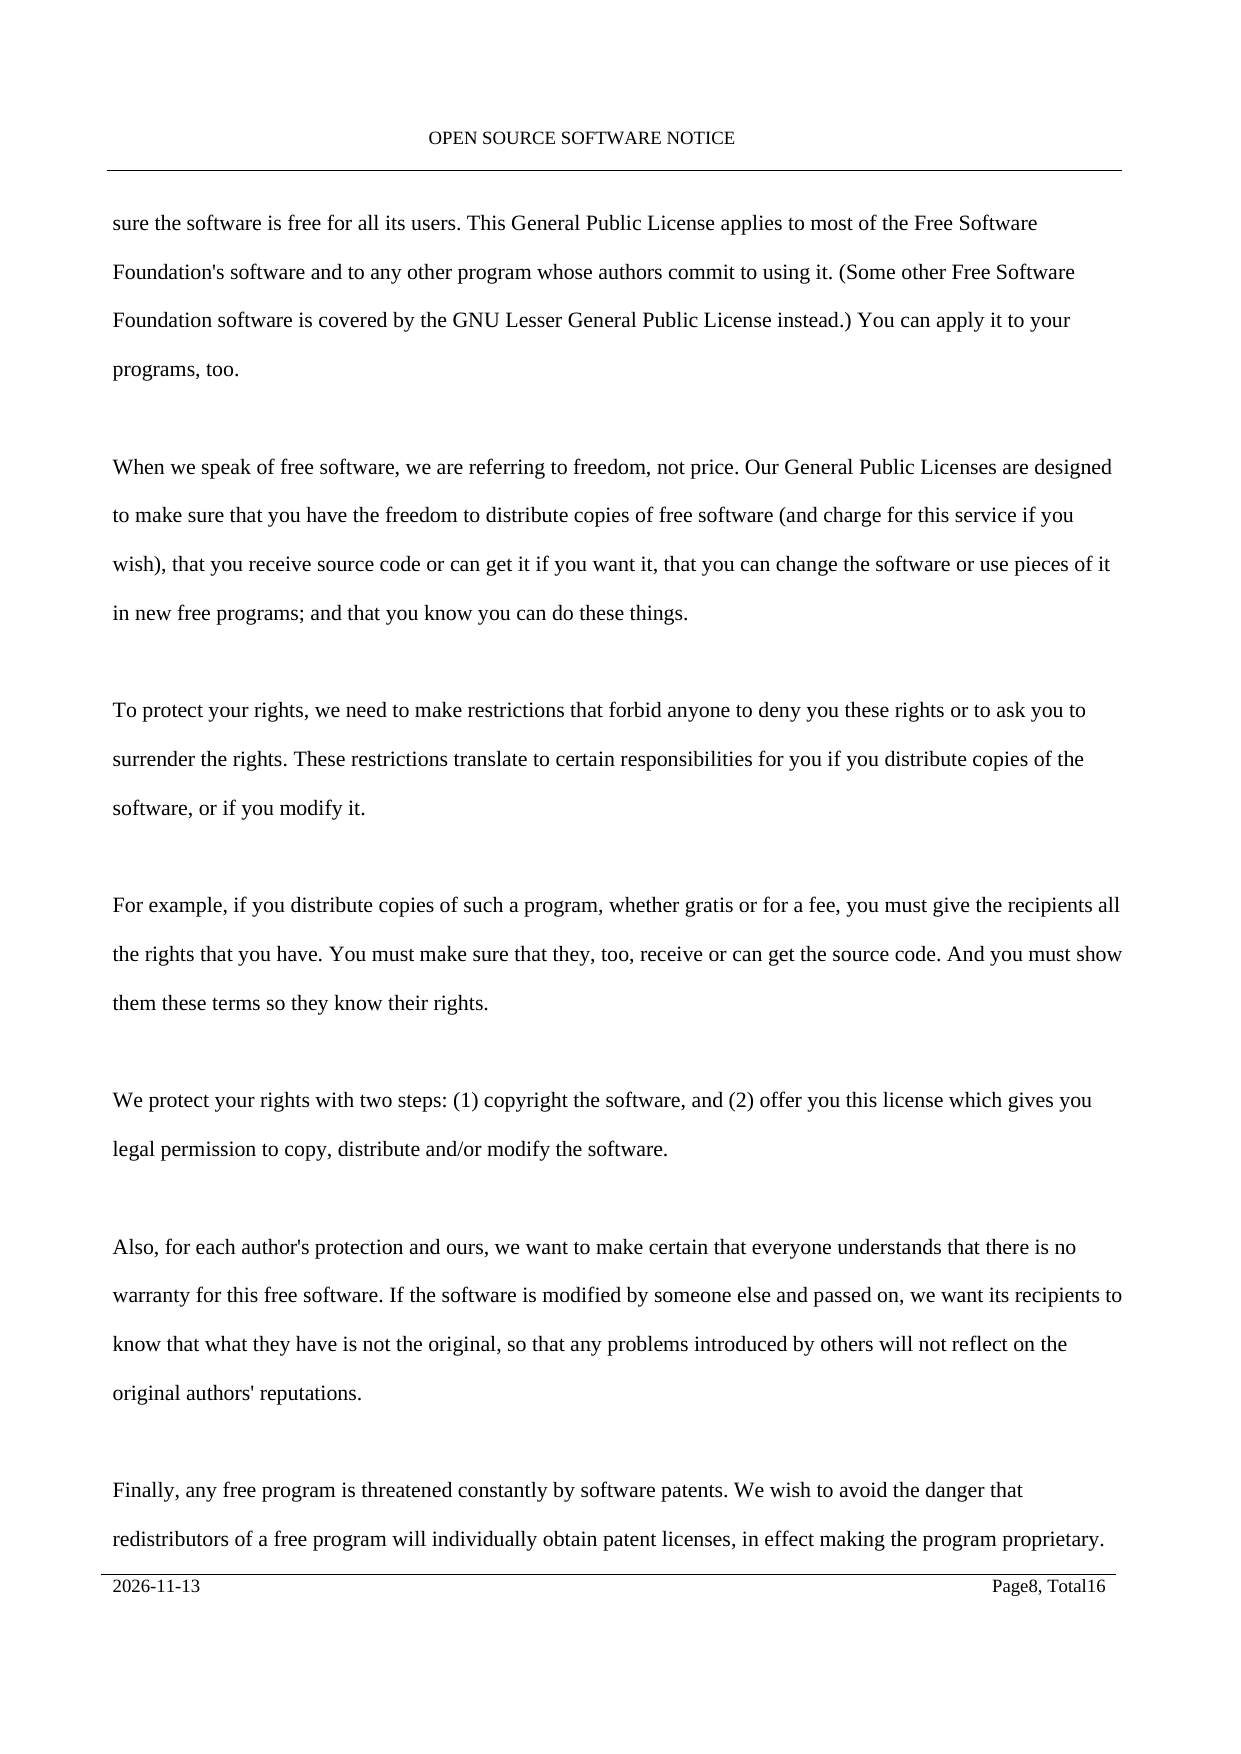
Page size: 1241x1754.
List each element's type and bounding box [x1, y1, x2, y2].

text [112, 206, 1128, 1555]
